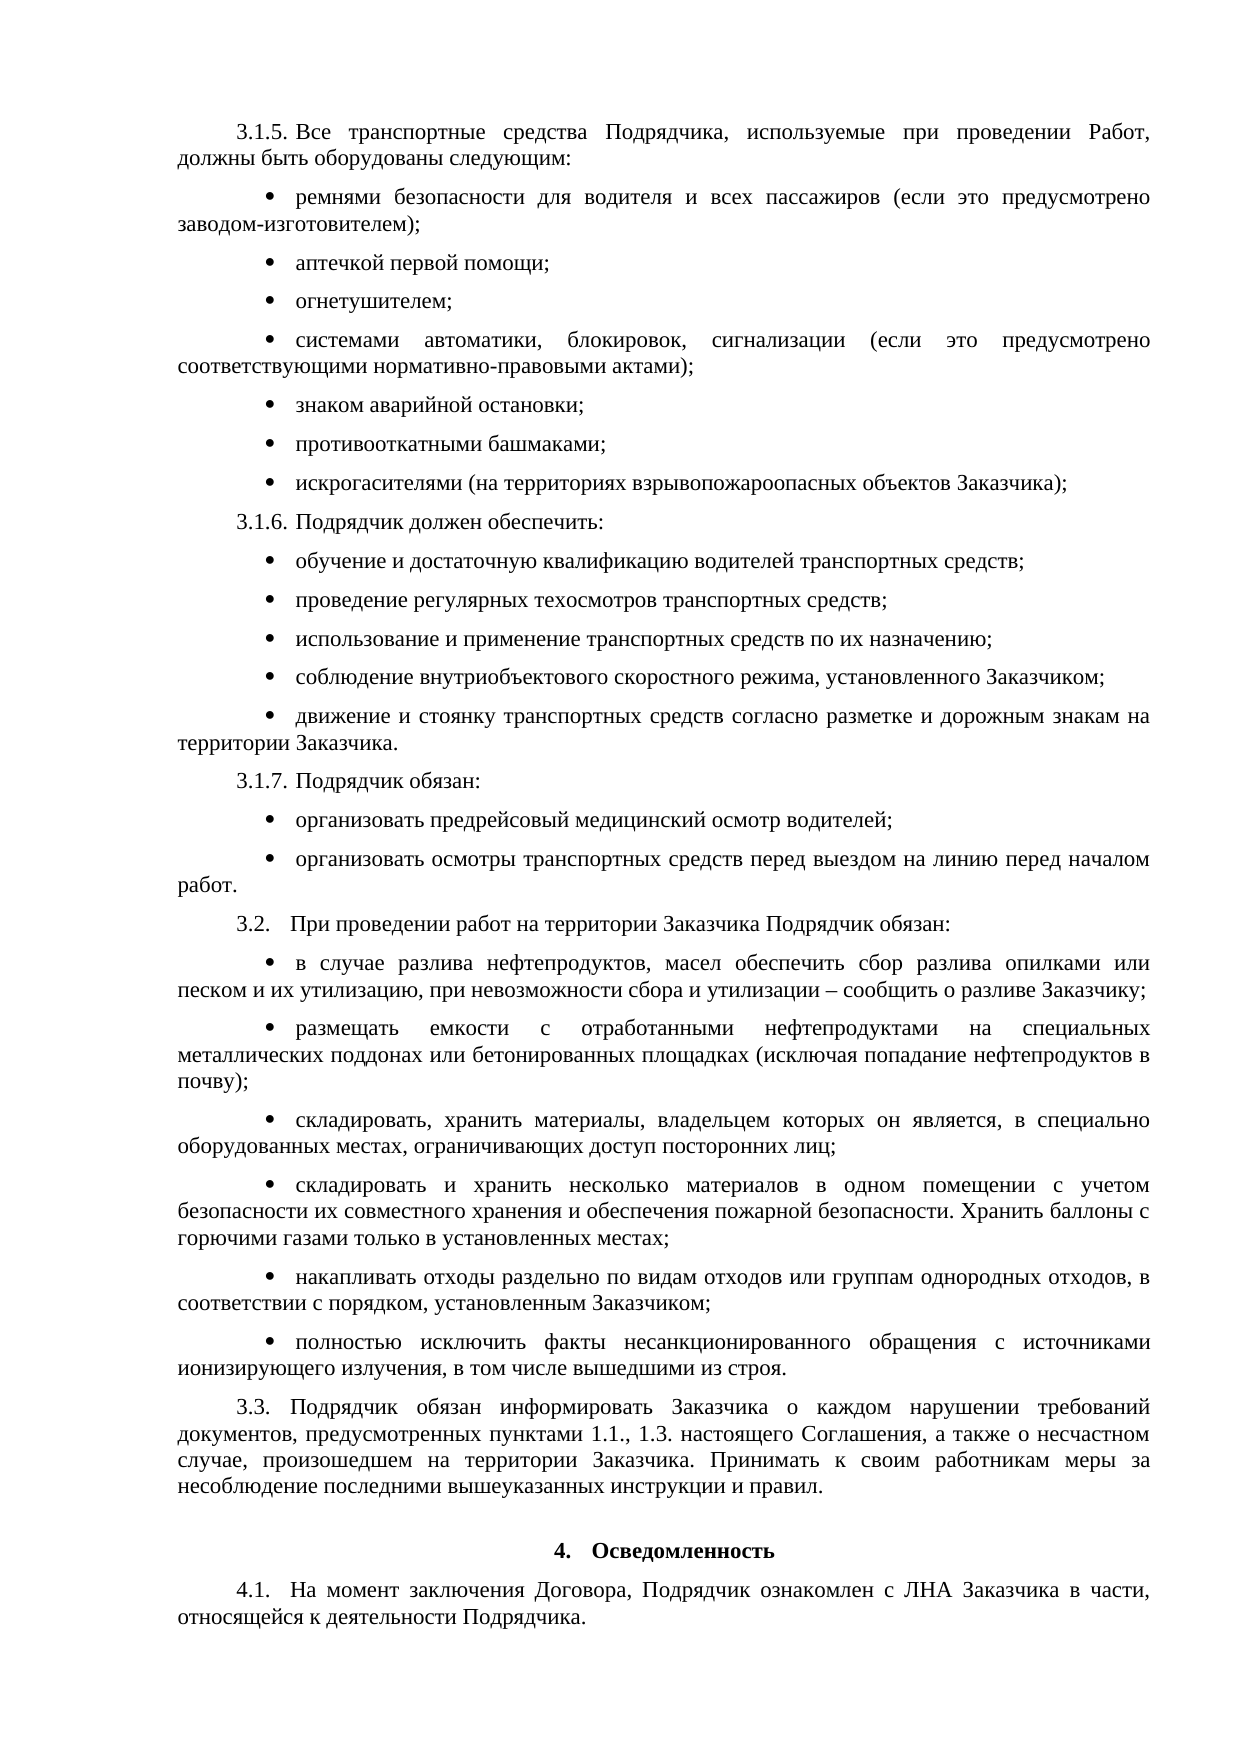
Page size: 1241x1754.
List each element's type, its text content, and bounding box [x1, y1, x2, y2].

list знаком аварийной остановки; [177, 391, 1152, 418]
list складировать, хранить материалы, владельцем которых он является, в специально оборудованных местах, ограничивающих доступ посторонних лиц; [177, 1106, 1152, 1159]
list размещать емкости с отработанными нефтепродуктами на специальных металлических поддонах или бетонированных площадках (исключая попадание нефтепродуктов в почву); [177, 1014, 1152, 1093]
list На момент заключения Договора, Подрядчик ознакомлен с ЛНА Заказчика в части, относящейся к деятельности Подрядчика. [177, 1576, 1152, 1629]
list системами автоматики, блокировок, сигнализации (если это предусмотрено соответствующими нормативно-правовыми актами); [177, 326, 1152, 379]
list огнетушителем; [177, 287, 1152, 314]
list Подрядчик должен обеспечить: [177, 508, 1152, 534]
list искрогасителями (на территориях взрывопожароопасных объектов Заказчика); [177, 469, 1152, 496]
list организовать осмотры транспортных средств перед выездом на линию перед началом работ. [177, 845, 1152, 898]
list накапливать отходы раздельно по видам отходов или группам однородных отходов, в соответствии с порядком, установленным Заказчиком; [177, 1263, 1152, 1316]
list движение и стоянку транспортных средств согласно разметке и дорожным знакам на территории Заказчика. [177, 702, 1152, 755]
list проведение регулярных техосмотров транспортных средств; [177, 586, 1152, 612]
list При проведении работ на территории Заказчика Подрядчик обязан: [177, 910, 1152, 937]
list полностью исключить факты несанкционированного обращения с источниками ионизирующего излучения, в том числе вышедшими из строя. [177, 1328, 1152, 1381]
list в случае разлива нефтепродуктов, масел обеспечить сбор разлива опилками или песком и их утилизацию, при невозможности сбора и утилизации – сообщить о разливе Заказчику; [177, 949, 1152, 1002]
list аптечкой первой помощи; [177, 248, 1152, 275]
list Подрядчик обязан: [177, 767, 1152, 794]
list соблюдение внутриобъектового скоростного режима, установленного Заказчиком; [177, 663, 1152, 690]
list организовать предрейсовый медицинский осмотр водителей; [177, 806, 1152, 833]
list Осведомленность [177, 1537, 1152, 1564]
list противооткатными башмаками; [177, 430, 1152, 457]
list использование и применение транспортных средств по их назначению; [177, 624, 1152, 651]
list Все транспортные средства Подрядчика, используемые при проведении Работ, должны быть оборудованы следующим: [177, 118, 1152, 171]
list обучение и достаточную квалификацию водителей транспортных средств; [177, 547, 1152, 573]
list складировать и хранить несколько материалов в одном помещении с учетом безопасности их совместного хранения и обеспечения пожарной безопасности. Хранить баллоны с горючими газами только в установленных местах; [177, 1171, 1152, 1250]
list ремнями безопасности для водителя и всех пассажиров (если это предусмотрено заводом-изготовителем); [177, 183, 1152, 236]
list Подрядчик обязан информировать Заказчика о каждом нарушении требований документов, предусмотренных пунктами 1.1., 1.3. настоящего Соглашения, а также о несчастном случае, произошедшем на территории Заказчика. Принимать к своим работникам меры за несоблюдение последними вышеуказанных инструкции и правил. [177, 1393, 1152, 1499]
